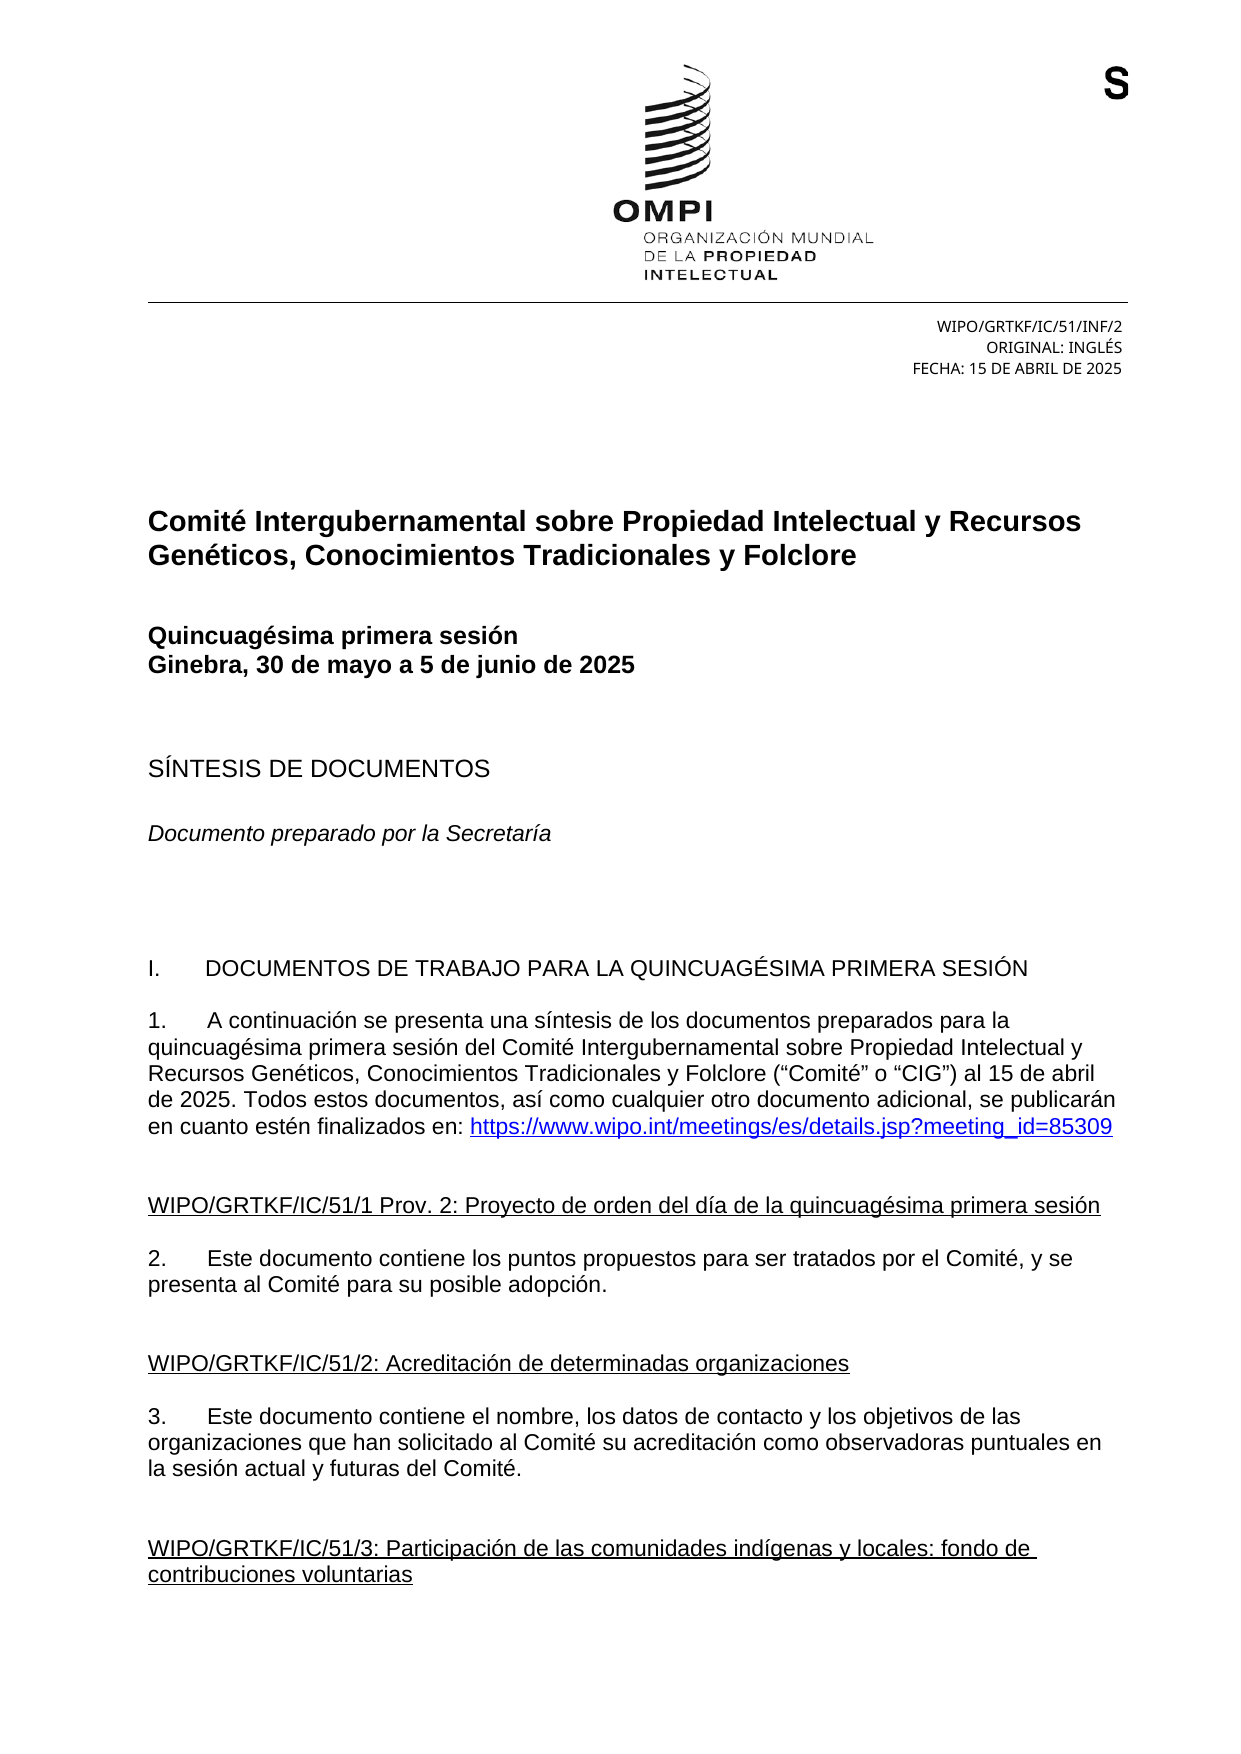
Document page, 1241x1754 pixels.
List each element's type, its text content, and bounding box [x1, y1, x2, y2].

text WIPO/GRTKF/IC/51/2: Acreditación de determinadas organizaciones [148, 1350, 1122, 1376]
text Documento preparado por la Secretaría [148, 820, 1122, 846]
text I. DOCUMENTOS DE TRABAJO PARA LA QUINCUAGÉSIMA PRIMERA SESIÓN [148, 955, 1122, 981]
text Quincuagésima primera sesión [148, 621, 1122, 650]
list A continuación se presenta una síntesis de los documentos preparados para la quincuagésima primera sesión del Comité Intergubernamental sobre Propiedad Intelectual y Recursos Genéticos, Conocimientos Tradicionales y Folclore (“Comité” o “CIG”) al 15 de abril de 2025. Todos estos documentos, así como cualquier otro documento adicional, se publicarán en cuanto estén finalizados en: https://www.wipo.int/meetings/es/details.jsp?meeting_id=85309 [148, 1007, 1122, 1139]
text ORIGINAL: INGLÉS [148, 337, 1122, 358]
text Ginebra, 30 de mayo a 5 de junio de 2025 [148, 650, 1122, 679]
picture [611, 59, 1129, 281]
text Síntesis de documentos [148, 754, 1122, 782]
list Este documento contiene los puntos propuestos para ser tratados por el Comité, y se presenta al Comité para su posible adopción. [148, 1244, 1122, 1297]
text WIPO/GRTKF/IC/51/3: Participación de las comunidades indígenas y locales: fondo de contribuciones voluntarias [148, 1534, 1122, 1587]
list Este documento contiene el nombre, los datos de contacto y los objetivos de las organizaciones que han solicitado al Comité su acreditación como observadoras puntuales en la sesión actual y futuras del Comité. [148, 1403, 1122, 1482]
text fecha: 15 DE ABRIL DE 2025 [148, 358, 1122, 379]
text Comité Intergubernamental sobre Propiedad Intelectual y Recursos Genéticos, Conocimientos Tradicionales y Folclore [148, 504, 1122, 571]
text WIPO/GRTKF/IC/51/INF/2 [148, 315, 1122, 337]
text WIPO/GRTKF/IC/51/1 Prov. 2: Proyecto de orden del día de la quincuagésima primera sesión [148, 1192, 1122, 1218]
